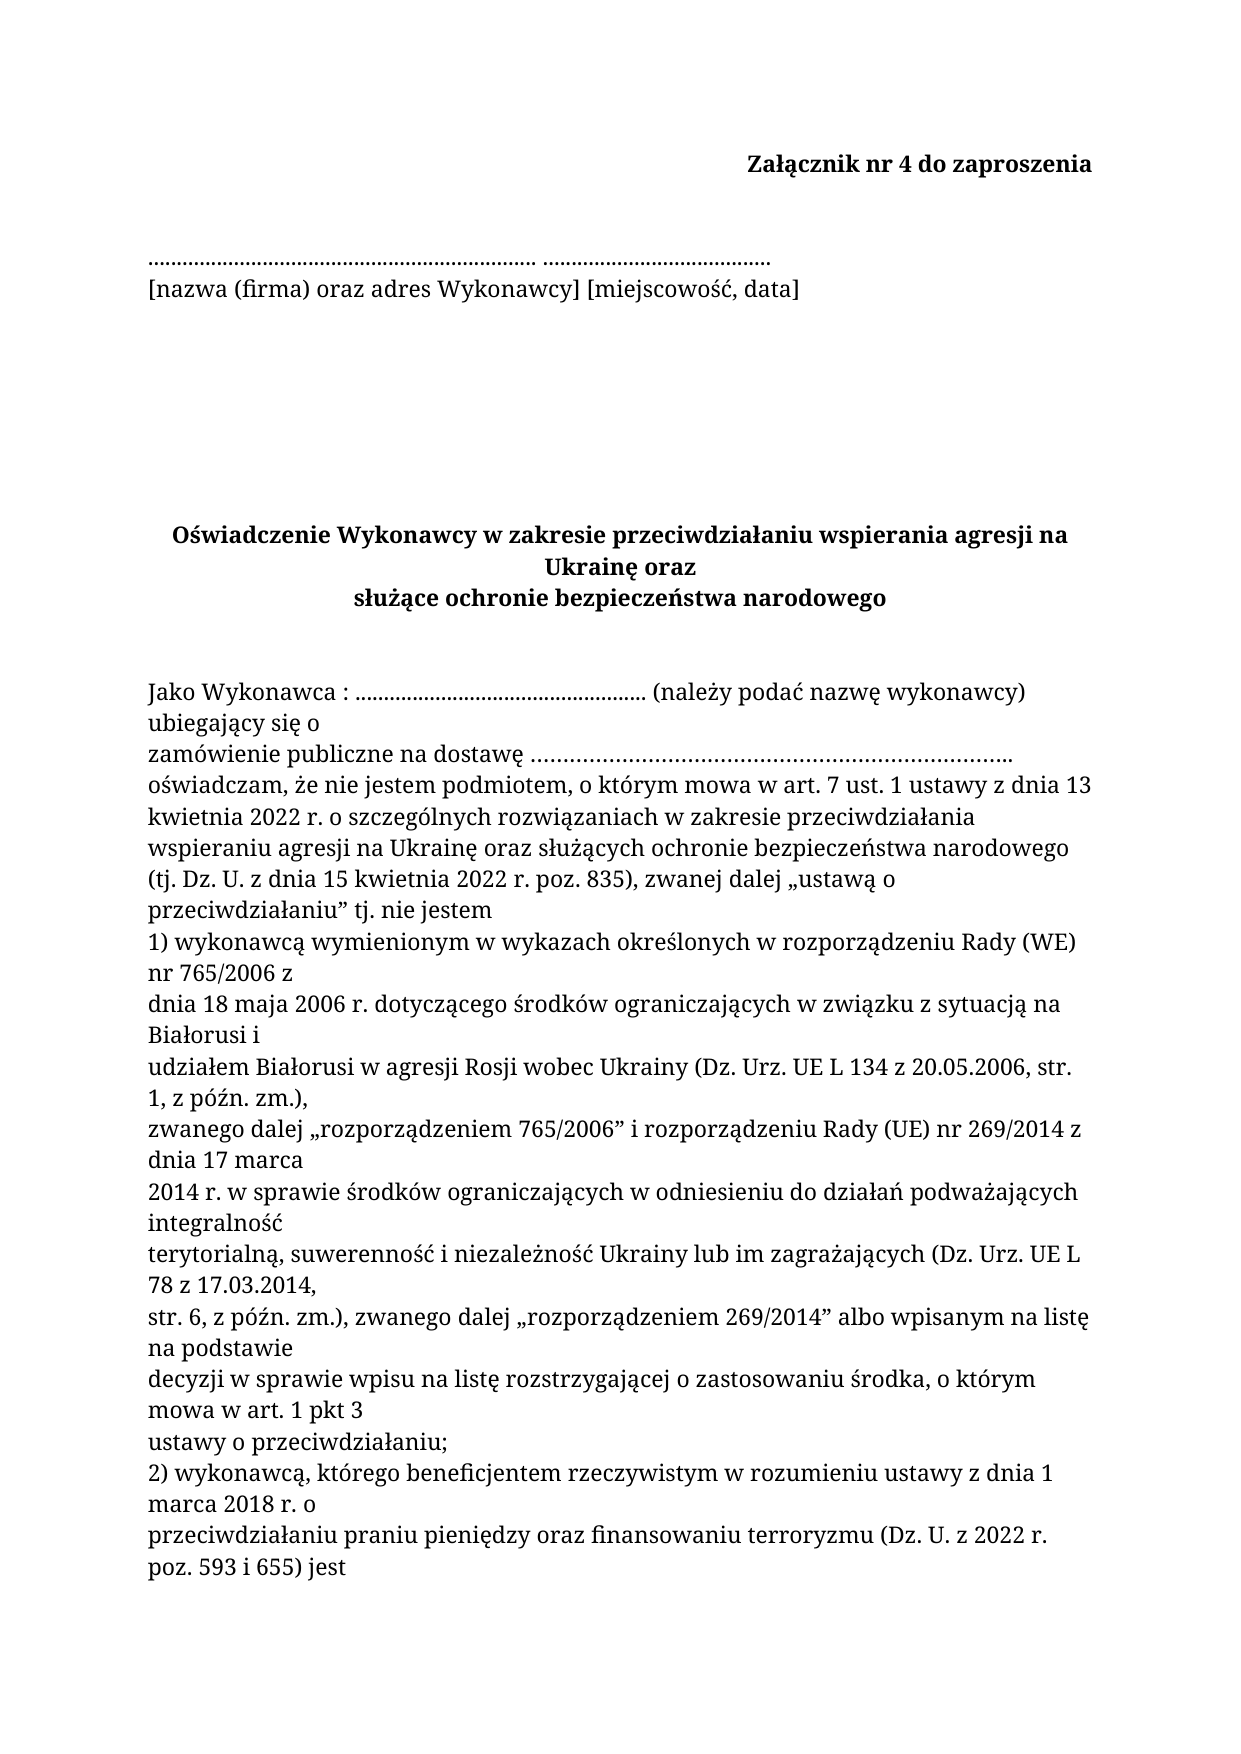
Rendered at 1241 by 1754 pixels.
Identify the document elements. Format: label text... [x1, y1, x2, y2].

text .................................................................... ........................................ [nazwa (firma) oraz adres Wykonawcy] [miejscowość, data] [148, 210, 1093, 332]
text Oświadczenie Wykonawcy w zakresie przeciwdziałaniu wspierania agresji na Ukrainę oraz służące ochronie bezpieczeństwa narodowego [148, 519, 1093, 613]
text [148, 644, 1093, 1582]
text Załącznik nr 4 do zaproszenia [148, 148, 1093, 179]
